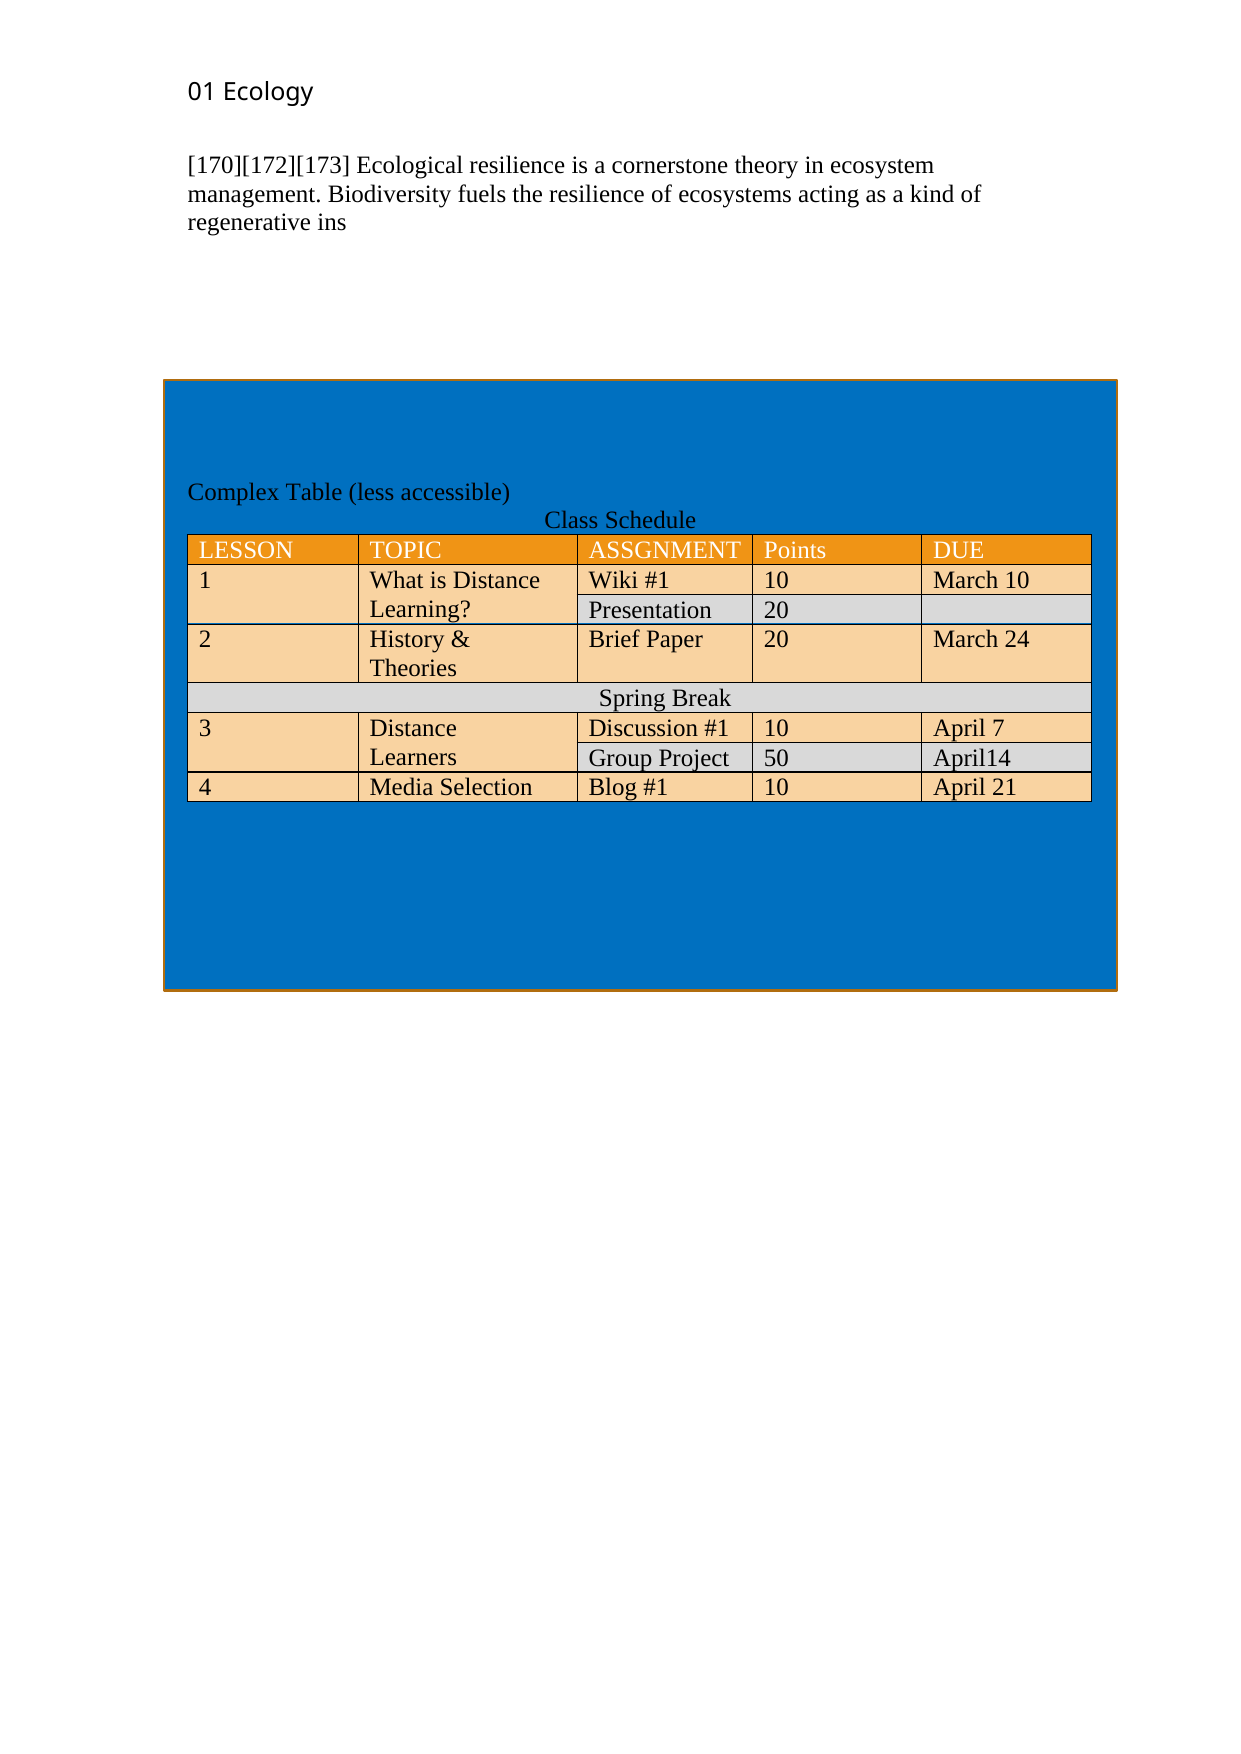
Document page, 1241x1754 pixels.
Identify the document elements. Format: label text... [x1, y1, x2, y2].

table_header TOPIC [359, 535, 577, 564]
table_cell Distance Learners [359, 713, 577, 771]
table_cell Discussion #1 [578, 713, 752, 742]
table_cell April 21 [922, 773, 1091, 801]
table_cell 3 [188, 713, 358, 771]
text Class Schedule [187, 505, 1053, 534]
table_cell April14 [922, 743, 1091, 771]
table_cell April 7 [922, 713, 1091, 742]
table_header DUE [922, 535, 1091, 564]
table_header LESSON [188, 535, 358, 564]
table_cell 2 [188, 625, 358, 682]
table_cell Spring Break [188, 683, 1091, 712]
table_cell 4 [188, 773, 358, 801]
table_cell What is Distance Learning? [359, 565, 577, 623]
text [187, 150, 1053, 236]
table_cell 20 [753, 625, 921, 682]
table_header ASSGNMENT [578, 535, 752, 564]
table_cell Brief Paper [578, 625, 752, 682]
table_cell History & Theories [359, 625, 577, 682]
table_cell 10 [753, 773, 921, 801]
text Complex Table (less accessible) [187, 477, 1053, 505]
table_cell 20 [753, 595, 921, 623]
table_cell Blog #1 [578, 773, 752, 801]
table_cell March 10 [922, 565, 1091, 594]
table_cell 50 [753, 743, 921, 771]
table_cell 10 [753, 713, 921, 742]
table_cell Wiki #1 [578, 565, 752, 594]
table_cell Media Selection [359, 773, 577, 801]
table_cell Presentation [578, 595, 752, 623]
table_cell March 24 [922, 625, 1091, 682]
table_cell 10 [753, 565, 921, 594]
table_cell [922, 595, 1091, 623]
table_cell Group Project [578, 743, 752, 771]
table_cell 1 [188, 565, 358, 623]
table_header Points [753, 535, 921, 564]
